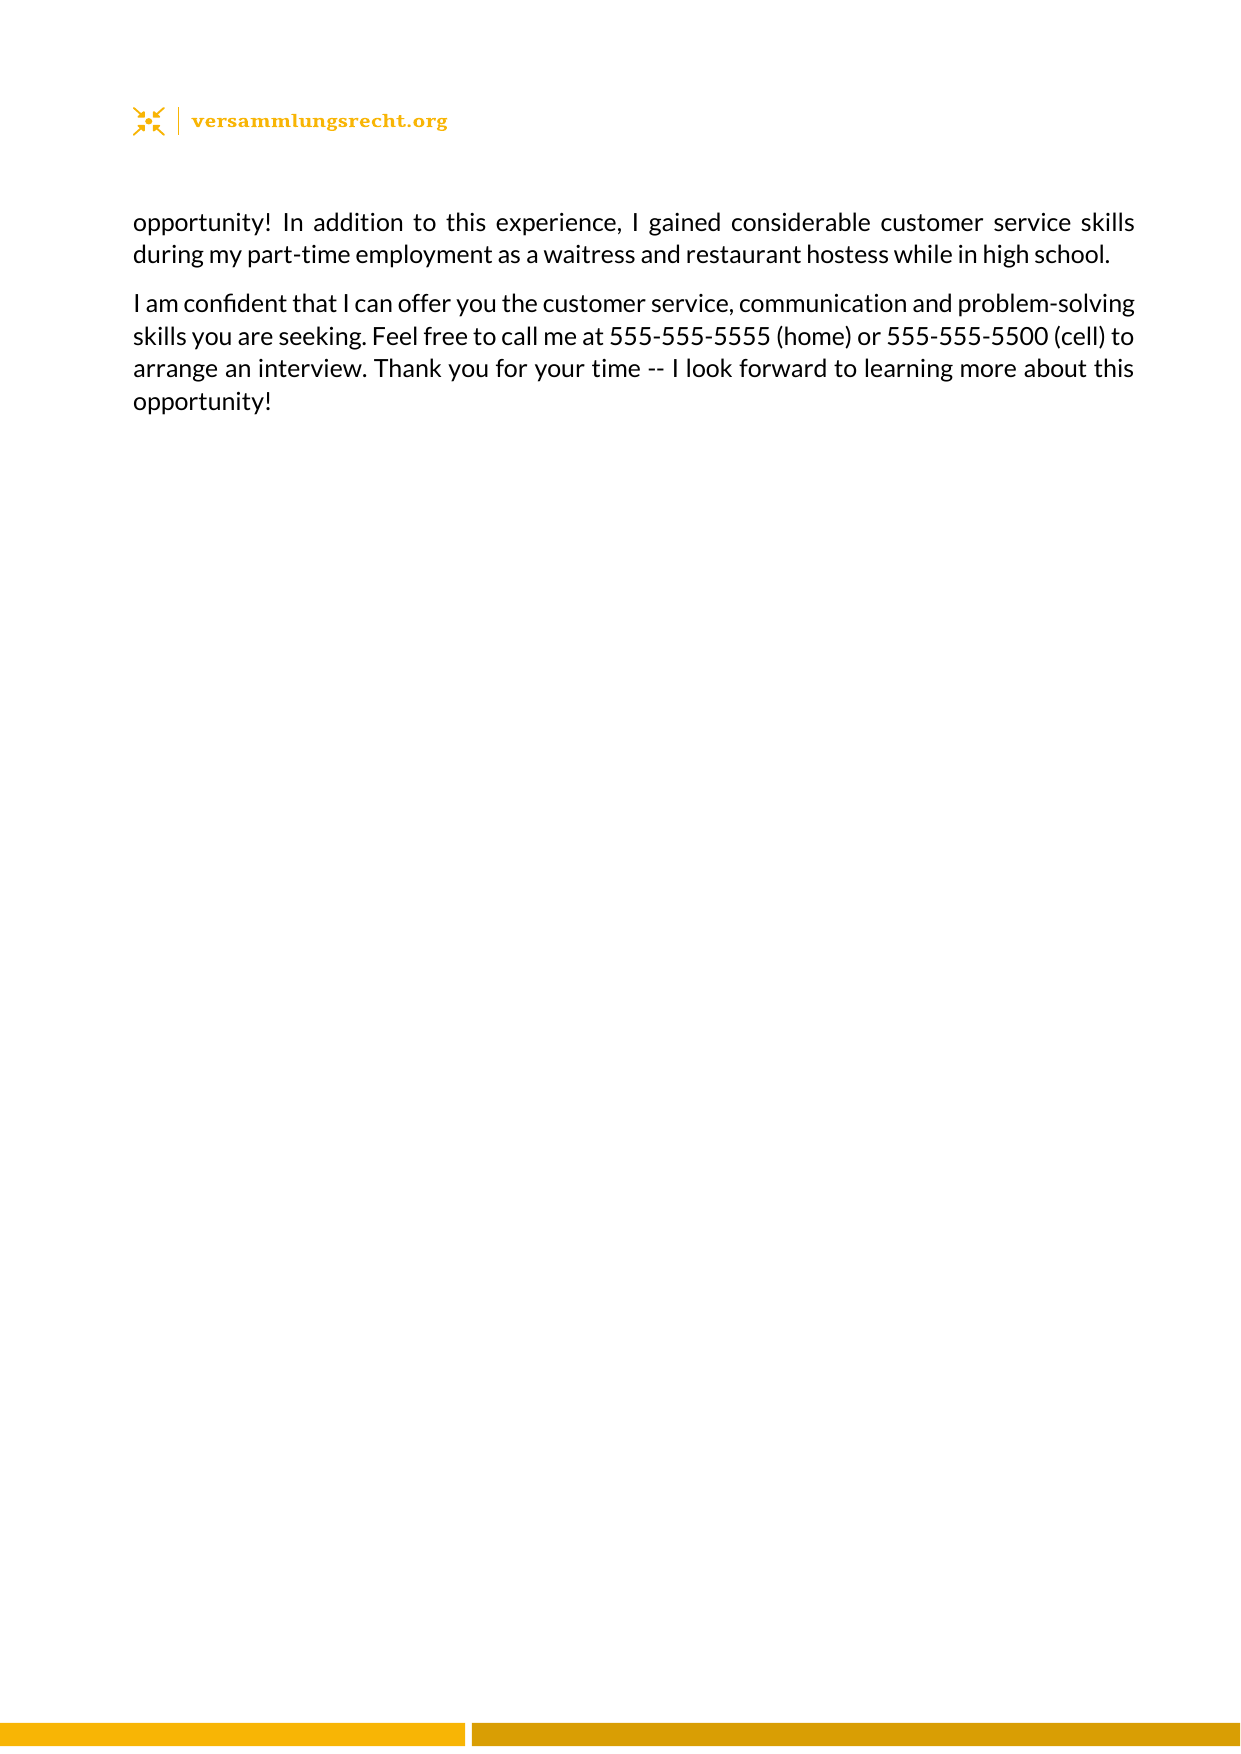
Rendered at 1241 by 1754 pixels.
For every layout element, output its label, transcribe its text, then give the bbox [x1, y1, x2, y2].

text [133, 207, 1136, 269]
text I am confident that I can offer you the customer service, communication and problem-solving skills you are seeking. Feel free to call me at 555-555-5555 (home) or 555-555-5500 (cell) to arrange an interview. Thank you for your time -- I look forward to learning more about this opportunity! [133, 288, 1136, 415]
